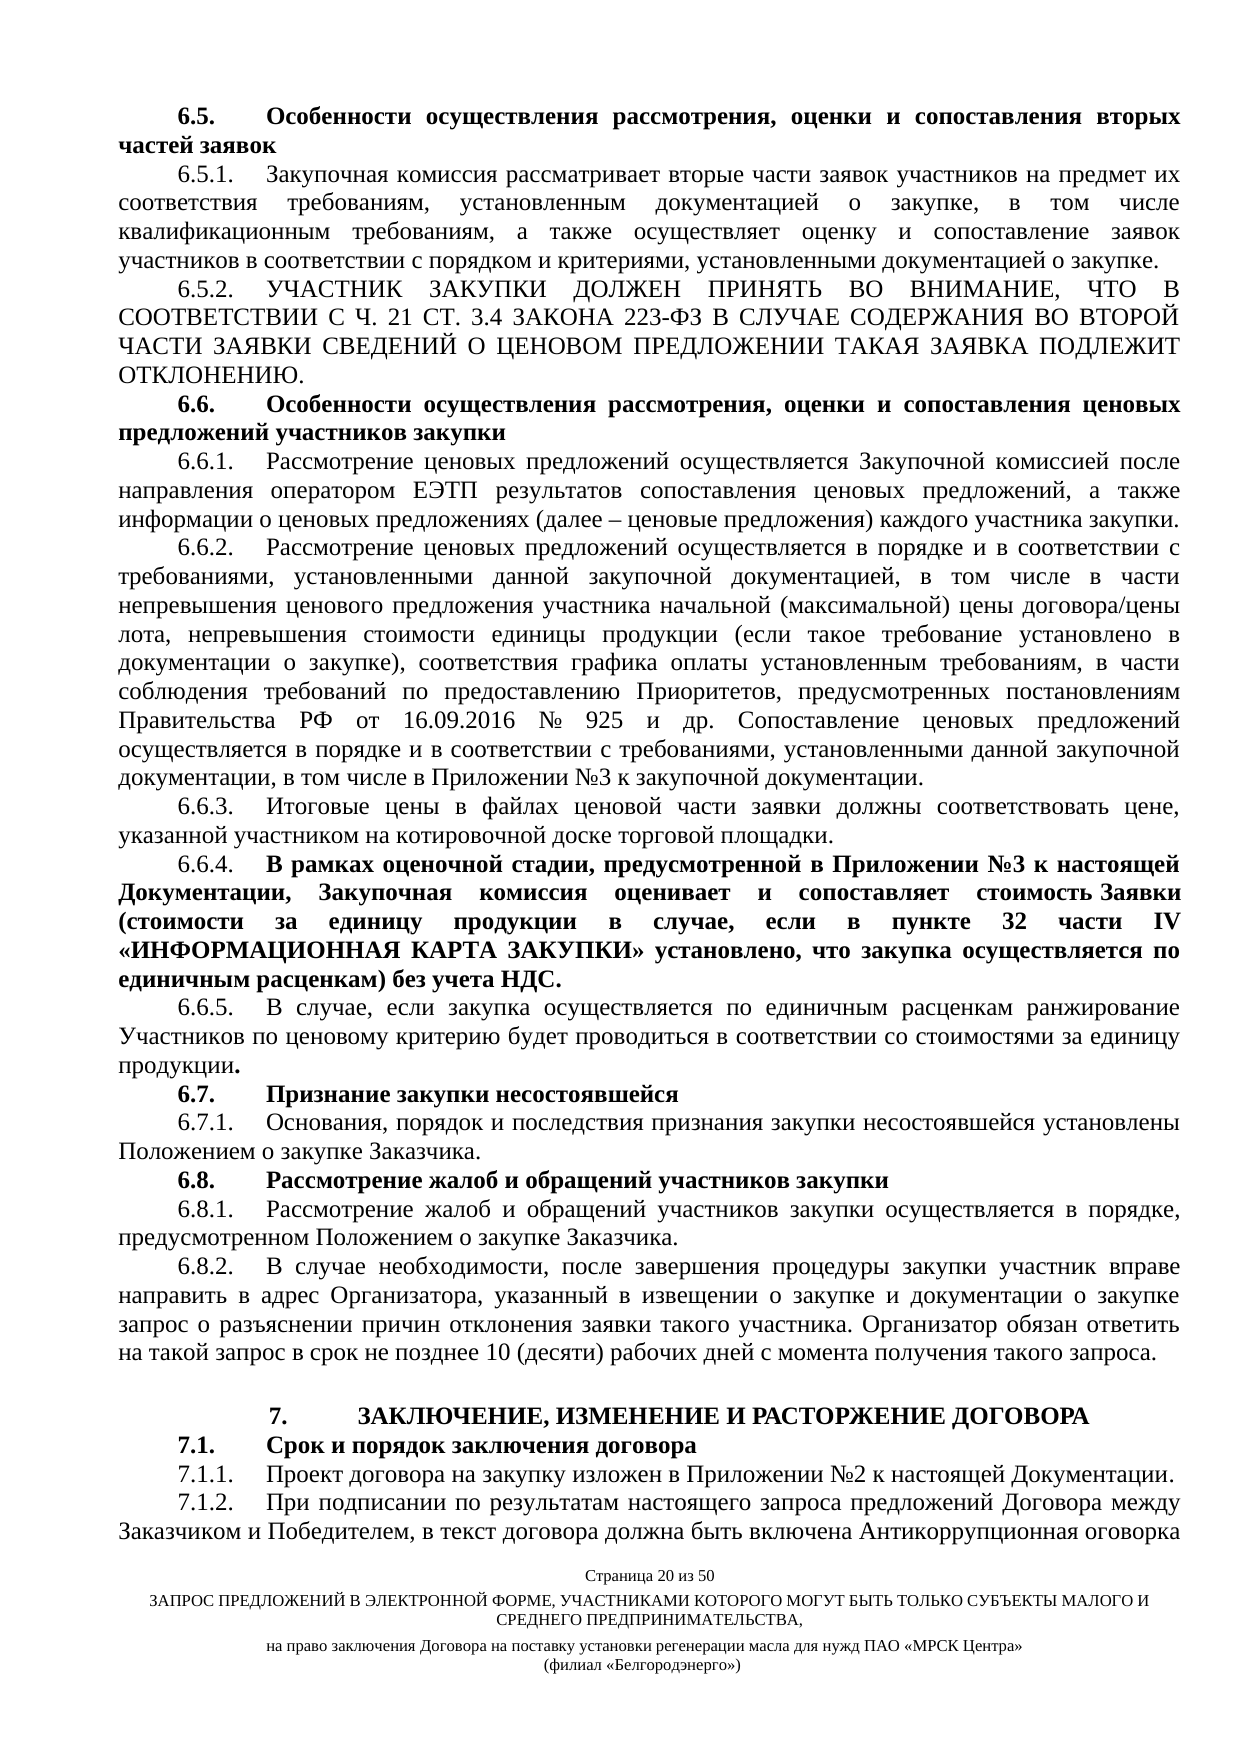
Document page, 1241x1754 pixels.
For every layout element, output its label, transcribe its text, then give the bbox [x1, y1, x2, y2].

subtitle Рассмотрение ценовых предложений осуществляется в порядке и в соответствии с требованиями, установленными данной закупочной документацией, в том числе в части непревышения ценового предложения участника начальной (максимальной) цены договора/цены лота, непревышения стоимости единицы продукции (если такое требование установлено в документации о закупке), соответствия графика оплаты установленным требованиям, в части соблюдения требований по предоставлению Приоритетов, предусмотренных постановлениям Правительства РФ от 16.09.2016 № 925 и др. Сопоставление ценовых предложений осуществляется в порядке и в соответствии с требованиями, установленными данной закупочной документации, в том числе в Приложении №3 к закупочной документации. [118, 532, 1181, 791]
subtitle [118, 1487, 1181, 1545]
subtitle Основания, порядок и последствия признания закупки несостоявшейся установлены Положением о закупке Заказчика. [118, 1107, 1181, 1165]
subtitle Закупочная комиссия рассматривает вторые части заявок участников на предмет их соответствия требованиям, установленным документацией о закупке, в том числе квалификационным требованиям, а также осуществляет оценку и сопоставление заявок участников в соответствии с порядком и критериями, установленными документацией о закупке. [118, 159, 1181, 274]
subtitle Срок и порядок заключения договора [118, 1430, 1181, 1459]
subtitle Особенности осуществления рассмотрения, оценки и сопоставления вторых частей заявок [118, 101, 1181, 159]
subtitle В рамках оценочной стадии, предусмотренной в Приложении №3 к настоящей Документации, Закупочная комиссия оценивает и сопоставляет стоимость Заявки (стоимости за единицу продукции в случае, если в пункте 32 части IV «ИНФОРМАЦИОННАЯ КАРТА ЗАКУПКИ» установлено, что закупка осуществляется по единичным расценкам) без учета НДС. [118, 849, 1181, 992]
subtitle Итоговые цены в файлах ценовой части заявки должны соответствовать цене, указанной участником на котировочной доске торговой площадки. [118, 791, 1181, 849]
subtitle В случае необходимости, после завершения процедуры закупки участник вправе направить в адрес Организатора, указанный в извещении о закупке и документации о закупке запрос о разъяснении причин отклонения заявки такого участника. Организатор обязан ответить на такой запрос в срок не позднее 10 (десяти) рабочих дней с момента получения такого запроса. [118, 1251, 1181, 1366]
subtitle Рассмотрение жалоб и обращений участников закупки осуществляется в порядке, предусмотренном Положением о закупке Заказчика. [118, 1194, 1181, 1251]
subtitle ЗАКЛЮЧЕНИЕ, ИЗМЕНЕНИЕ И РАСТОРЖЕНИЕ ДОГОВОРА [118, 1401, 1181, 1430]
subtitle В случае, если закупка осуществляется по единичным расценкам ранжирование Участников по ценовому критерию будет проводиться в соответствии со стоимостями за единицу продукции. [118, 992, 1181, 1079]
subtitle Особенности осуществления рассмотрения, оценки и сопоставления ценовых предложений участников закупки [118, 389, 1181, 446]
subtitle Рассмотрение жалоб и обращений участников закупки [118, 1165, 1181, 1194]
subtitle УЧАСТНИК ЗАКУПКИ ДОЛЖЕН ПРИНЯТЬ ВО ВНИМАНИЕ, ЧТО В СООТВЕТСТВИИ С Ч. 21 СТ. 3.4 ЗАКОНА 223-ФЗ В СЛУЧАЕ СОДЕРЖАНИЯ ВО ВТОРОЙ ЧАСТИ ЗАЯВКИ СВЕДЕНИЙ О ЦЕНОВОМ ПРЕДЛОЖЕНИИ ТАКАЯ ЗАЯВКА ПОДЛЕЖИТ ОТКЛОНЕНИЮ. [118, 274, 1181, 389]
subtitle Рассмотрение ценовых предложений осуществляется Закупочной комиссией после направления оператором ЕЭТП результатов сопоставления ценовых предложений, а также информации о ценовых предложениях (далее – ценовые предложения) каждого участника закупки. [118, 446, 1181, 532]
subtitle Проект договора на закупку изложен в Приложении №2 к настоящей Документации. [118, 1459, 1181, 1487]
subtitle Признание закупки несостоявшейся [118, 1079, 1181, 1107]
